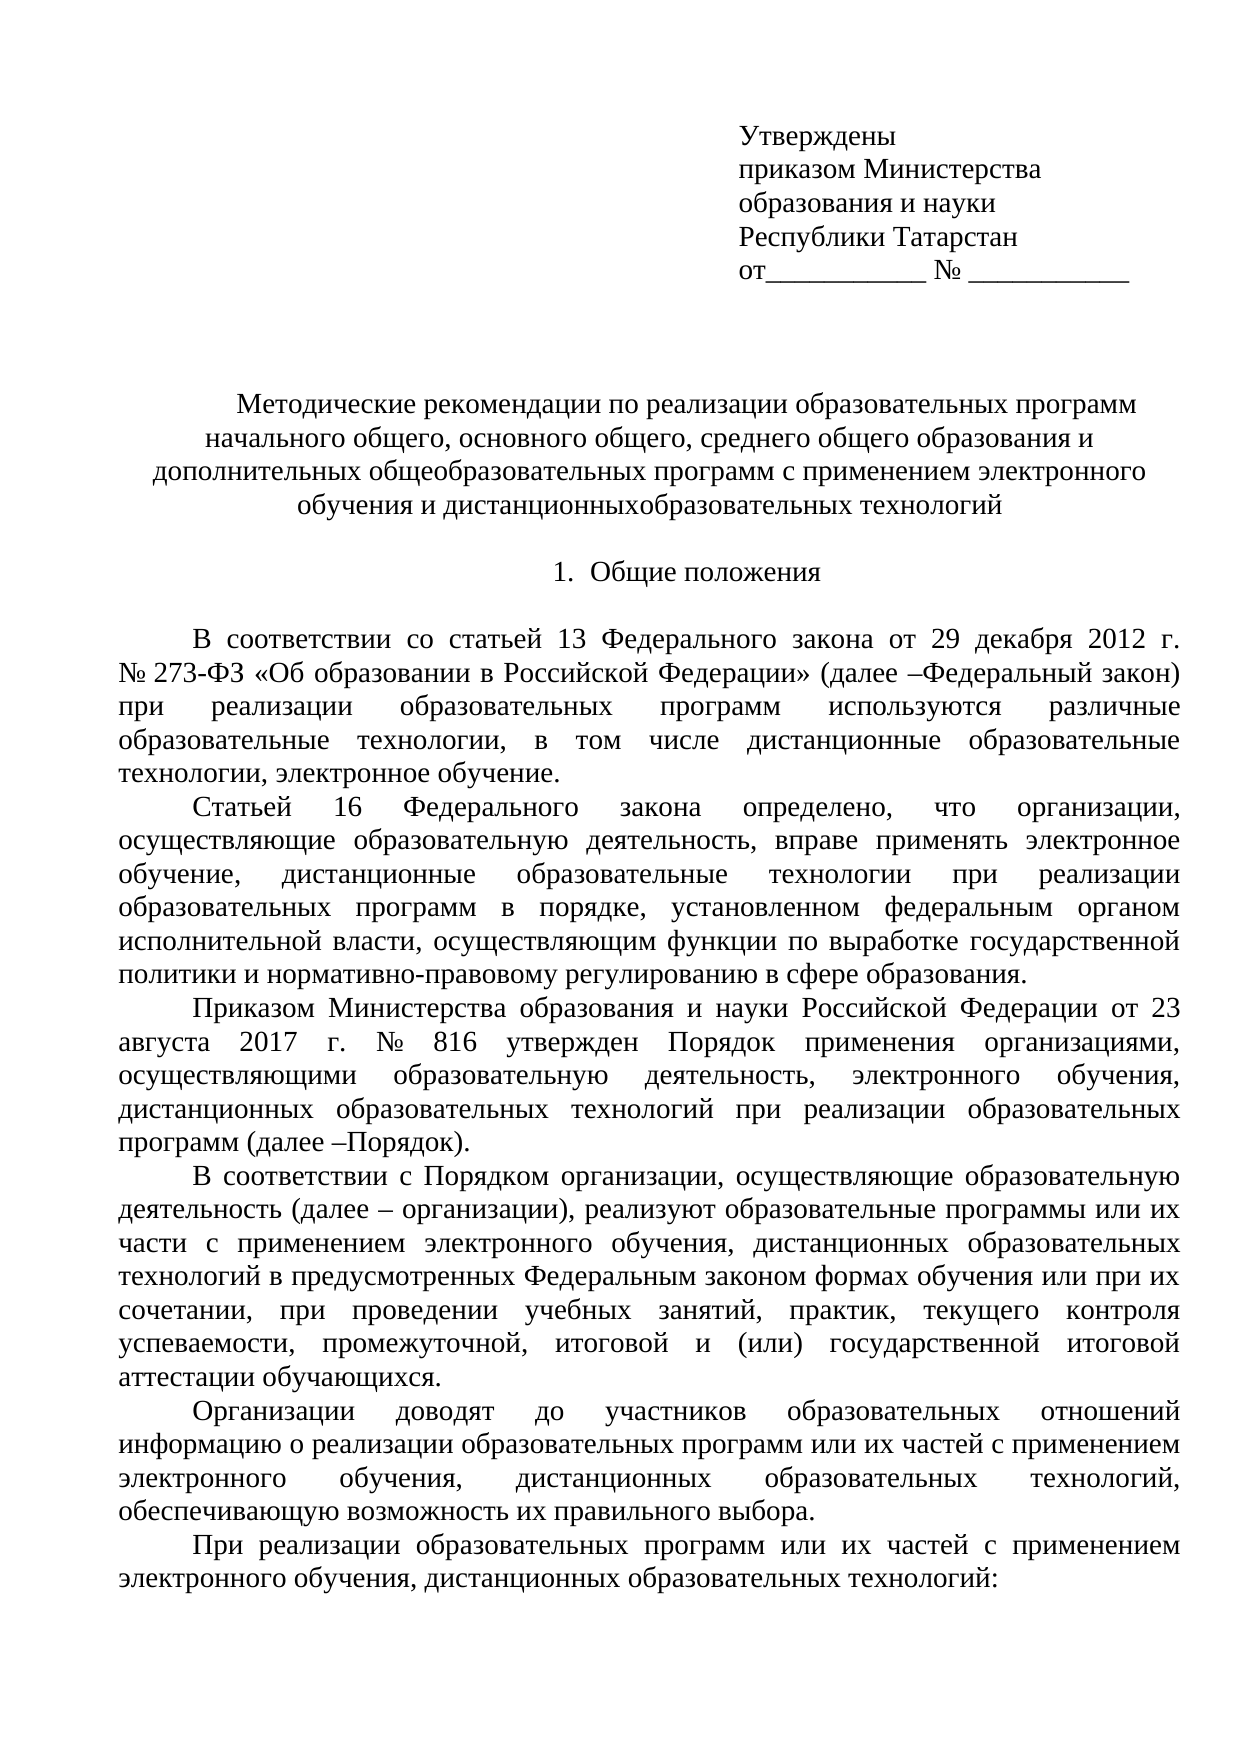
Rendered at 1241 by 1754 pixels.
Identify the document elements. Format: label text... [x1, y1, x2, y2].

text В соответствии со статьей 13 Федерального закона от 29 декабря 2012 г.№ 273-ФЗ «Об образовании в Российской Федерации» (далее –Федеральный закон) при реализации образовательных программ используются различные образовательные технологии, в том числе дистанционные образовательные технологии, электронное обучение. [118, 621, 1181, 789]
text Утверждены [738, 118, 1181, 152]
text Статьей 16 Федерального закона определено, что организации, осуществляющие образовательную деятельность, вправе применять электронное обучение, дистанционные образовательные технологии при реализации образовательных программ в порядке, установленном федеральным органом исполнительной власти, осуществляющим функции по выработке государственной политики и нормативно-правовому регулированию в сфере образования. [118, 789, 1181, 990]
text Приказом Министерства образования и науки Российской Федерации от 23 августа 2017 г. № 816 утвержден Порядок применения организациями, осуществляющими образовательную деятельность, электронного обучения, дистанционных образовательных технологий при реализации образовательных программ (далее –Порядок). [118, 990, 1181, 1158]
text от___________ № ___________ [738, 252, 1181, 286]
text приказом Министерства образования и науки [738, 152, 1181, 219]
text Методические рекомендации по реализации образовательных программ начального общего, основного общего, среднего общего образования и дополнительных общеобразовательных программ с применением электронного обучения и дистанционныхобразовательных технологий [118, 386, 1181, 521]
text При реализации образовательных программ или их частей с применением электронного обучения, дистанционных образовательных технологий: [118, 1527, 1181, 1594]
text Организации доводят до участников образовательных отношений информацию о реализации образовательных программ или их частей с применением электронного обучения, дистанционных образовательных технологий, обеспечивающую возможность их правильного выбора. [118, 1393, 1181, 1527]
text В соответствии с Порядком организации, осуществляющие образовательную деятельность (далее – организации), реализуют образовательные программы или их части с применением электронного обучения, дистанционных образовательных технологий в предусмотренных Федеральным законом формах обучения или при их сочетании, при проведении учебных занятий, практик, текущего контроля успеваемости, промежуточной, итоговой и (или) государственной итоговой аттестации обучающихся. [118, 1158, 1181, 1393]
text Республики Татарстан [738, 219, 1181, 252]
list Общие положения [192, 554, 1181, 588]
